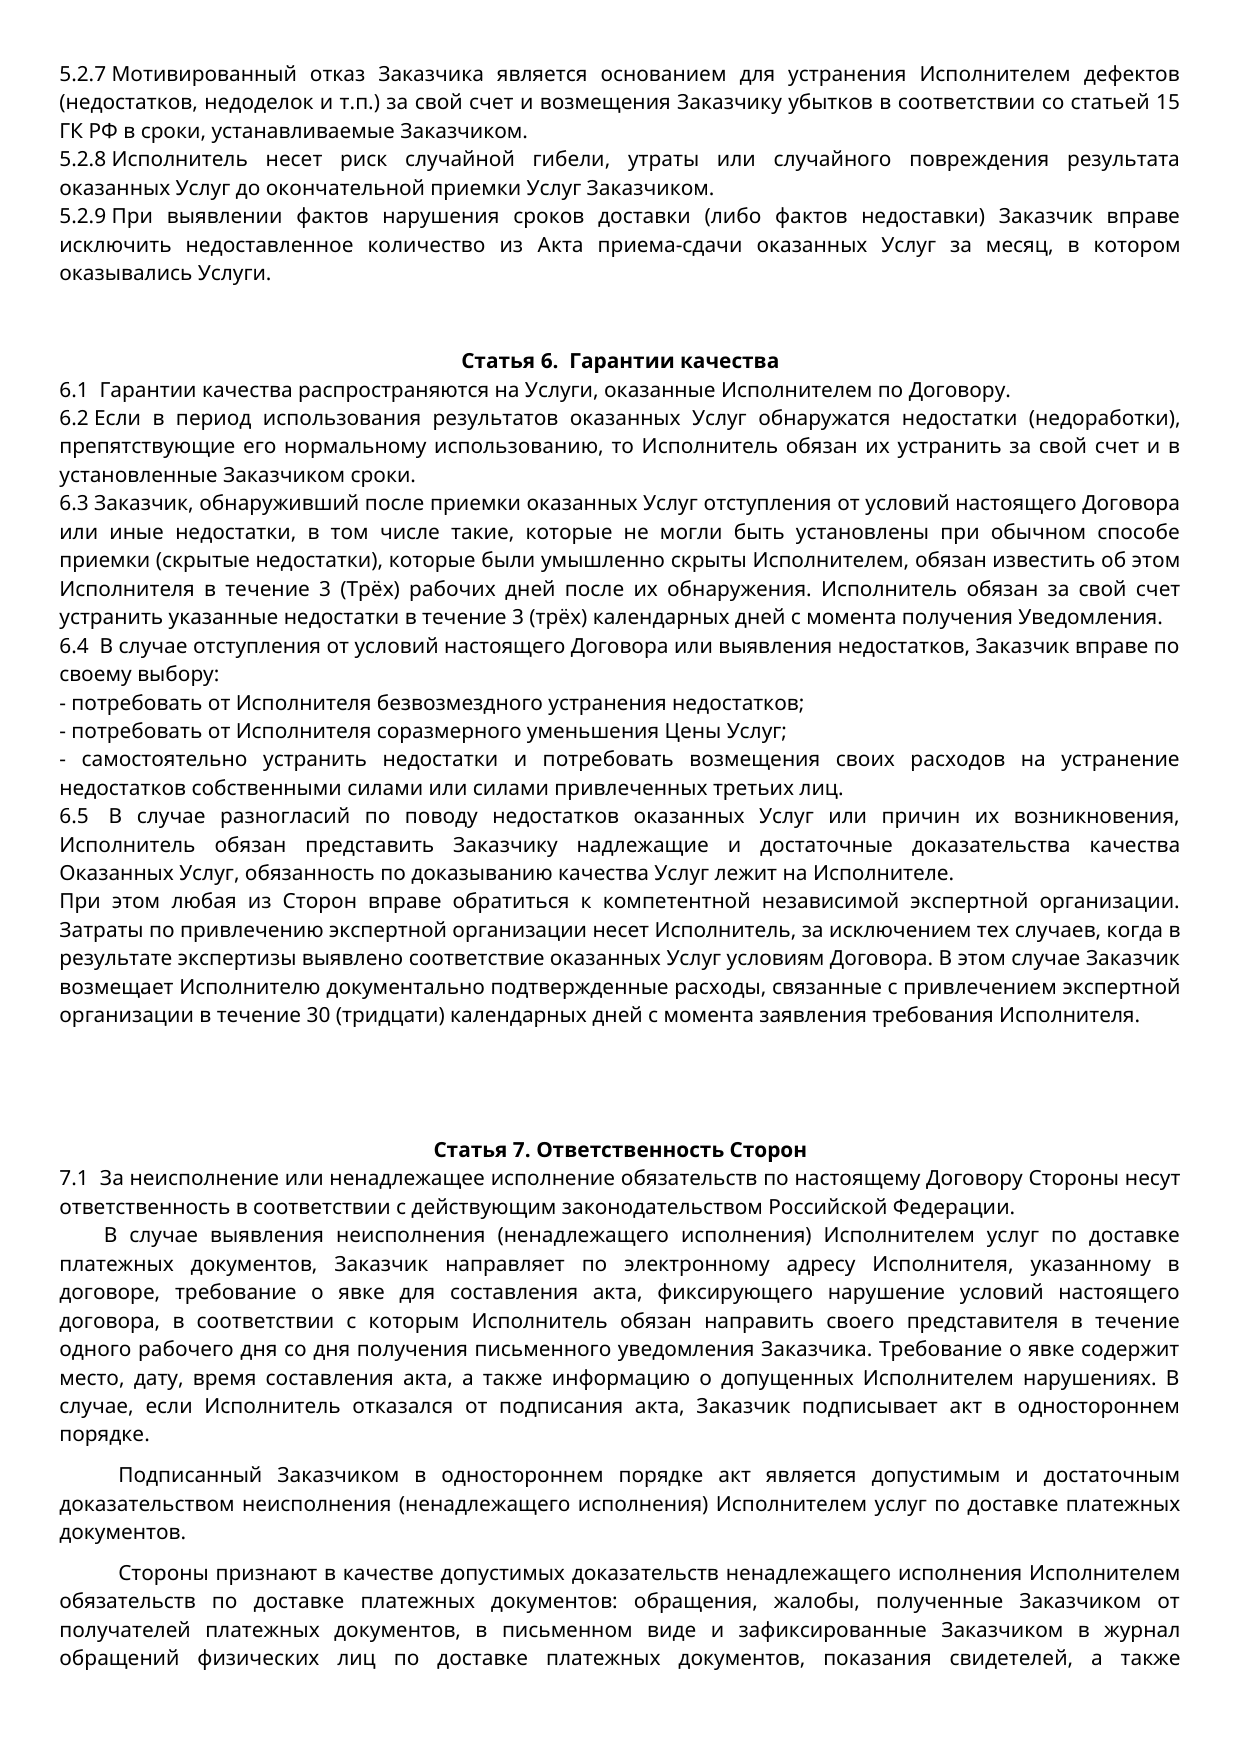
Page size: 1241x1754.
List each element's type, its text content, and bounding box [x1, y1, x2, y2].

text - самостоятельно устранить недостатки и потребовать возмещения своих расходов на устранение недостатков собственными силами или силами привлеченных третьих лиц. [59, 744, 1181, 801]
list Гарантии качества распространяются на Услуги, оказанные Исполнителем по Договору. [59, 375, 1181, 403]
list Заказчик, обнаруживший после приемки оказанных Услуг отступления от условий настоящего Договора или иные недостатки, в том числе такие, которые не могли быть установлены при обычном способе приемки (скрытые недостатки), которые были умышленно скрыты Исполнителем, обязан известить об этом Исполнителя в течение 3 (Трёх) рабочих дней после их обнаружения. Исполнитель обязан за свой счет устранить указанные недостатки в течение 3 (трёх) календарных дней с момента получения Уведомления. [59, 488, 1181, 631]
list В случае отступления от условий настоящего Договора или выявления недостатков, Заказчик вправе по своему выбору: [59, 631, 1181, 688]
text - потребовать от Исполнителя соразмерного уменьшения Цены Услуг; [59, 716, 1181, 744]
text В случае выявления неисполнения (ненадлежащего исполнения) Исполнителем услуг по доставке платежных документов, Заказчик направляет по электронному адресу Исполнителя, указанному в договоре, требование о явке для составления акта, фиксирующего нарушение условий настоящего договора, в соответствии с которым Исполнитель обязан направить своего представителя в течение одного рабочего дня со дня получения письменного уведомления Заказчика. Требование о явке содержит место, дату, время составления акта, а также информацию о допущенных Исполнителем нарушениях. В случае, если Исполнитель отказался от подписания акта, Заказчик подписывает акт в одностороннем порядке. [59, 1220, 1181, 1448]
list Мотивированный отказ Заказчика является основанием для устранения Исполнителем дефектов (недостатков, недоделок и т.п.) за свой счет и возмещения Заказчику убытков в соответствии со статьей 15 ГК РФ в сроки, устанавливаемые Заказчиком. [59, 59, 1181, 144]
text Подписанный Заказчиком в одностороннем порядке акт является допустимым и достаточным доказательством неисполнения (ненадлежащего исполнения) Исполнителем услуг по доставке платежных документов. [59, 1460, 1181, 1546]
list Ответственность Сторон [59, 1135, 1181, 1163]
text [59, 1558, 1181, 1672]
list При выявлении фактов нарушения сроков доставки (либо фактов недоставки) Заказчик вправе исключить недоставленное количество из Акта приема-сдачи оказанных Услуг за месяц, в котором оказывались Услуги. [59, 201, 1181, 287]
list В случае разногласий по поводу недостатков оказанных Услуг или причин их возникновения, Исполнитель обязан представить Заказчику надлежащие и достаточные доказательства качества Оказанных Услуг, обязанность по доказыванию качества Услуг лежит на Исполнителе. [59, 801, 1181, 887]
list Если в период использования результатов оказанных Услуг обнаружатся недостатки (недоработки), препятствующие его нормальному использованию, то Исполнитель обязан их устранить за свой счет и в установленные Заказчиком сроки. [59, 403, 1181, 488]
list Исполнитель несет риск случайной гибели, утраты или случайного повреждения результата оказанных Услуг до окончательной приемки Услуг Заказчиком. [59, 144, 1181, 201]
text - потребовать от Исполнителя безвозмездного устранения недостатков; [59, 688, 1181, 716]
list За неисполнение или ненадлежащее исполнение обязательств по настоящему Договору Стороны несут ответственность в соответствии с действующим законодательством Российской Федерации. [59, 1163, 1181, 1220]
text При этом любая из Сторон вправе обратиться к компетентной независимой экспертной организации. Затраты по привлечению экспертной организации несет Исполнитель, за исключением тех случаев, когда в результате экспертизы выявлено соответствие оказанных Услуг условиям Договора. В этом случае Заказчик возмещает Исполнителю документально подтвержденные расходы, связанные с привлечением экспертной организации в течение 30 (тридцати) календарных дней с момента заявления требования Исполнителя. [59, 887, 1181, 1029]
list Гарантии качества [59, 346, 1181, 375]
